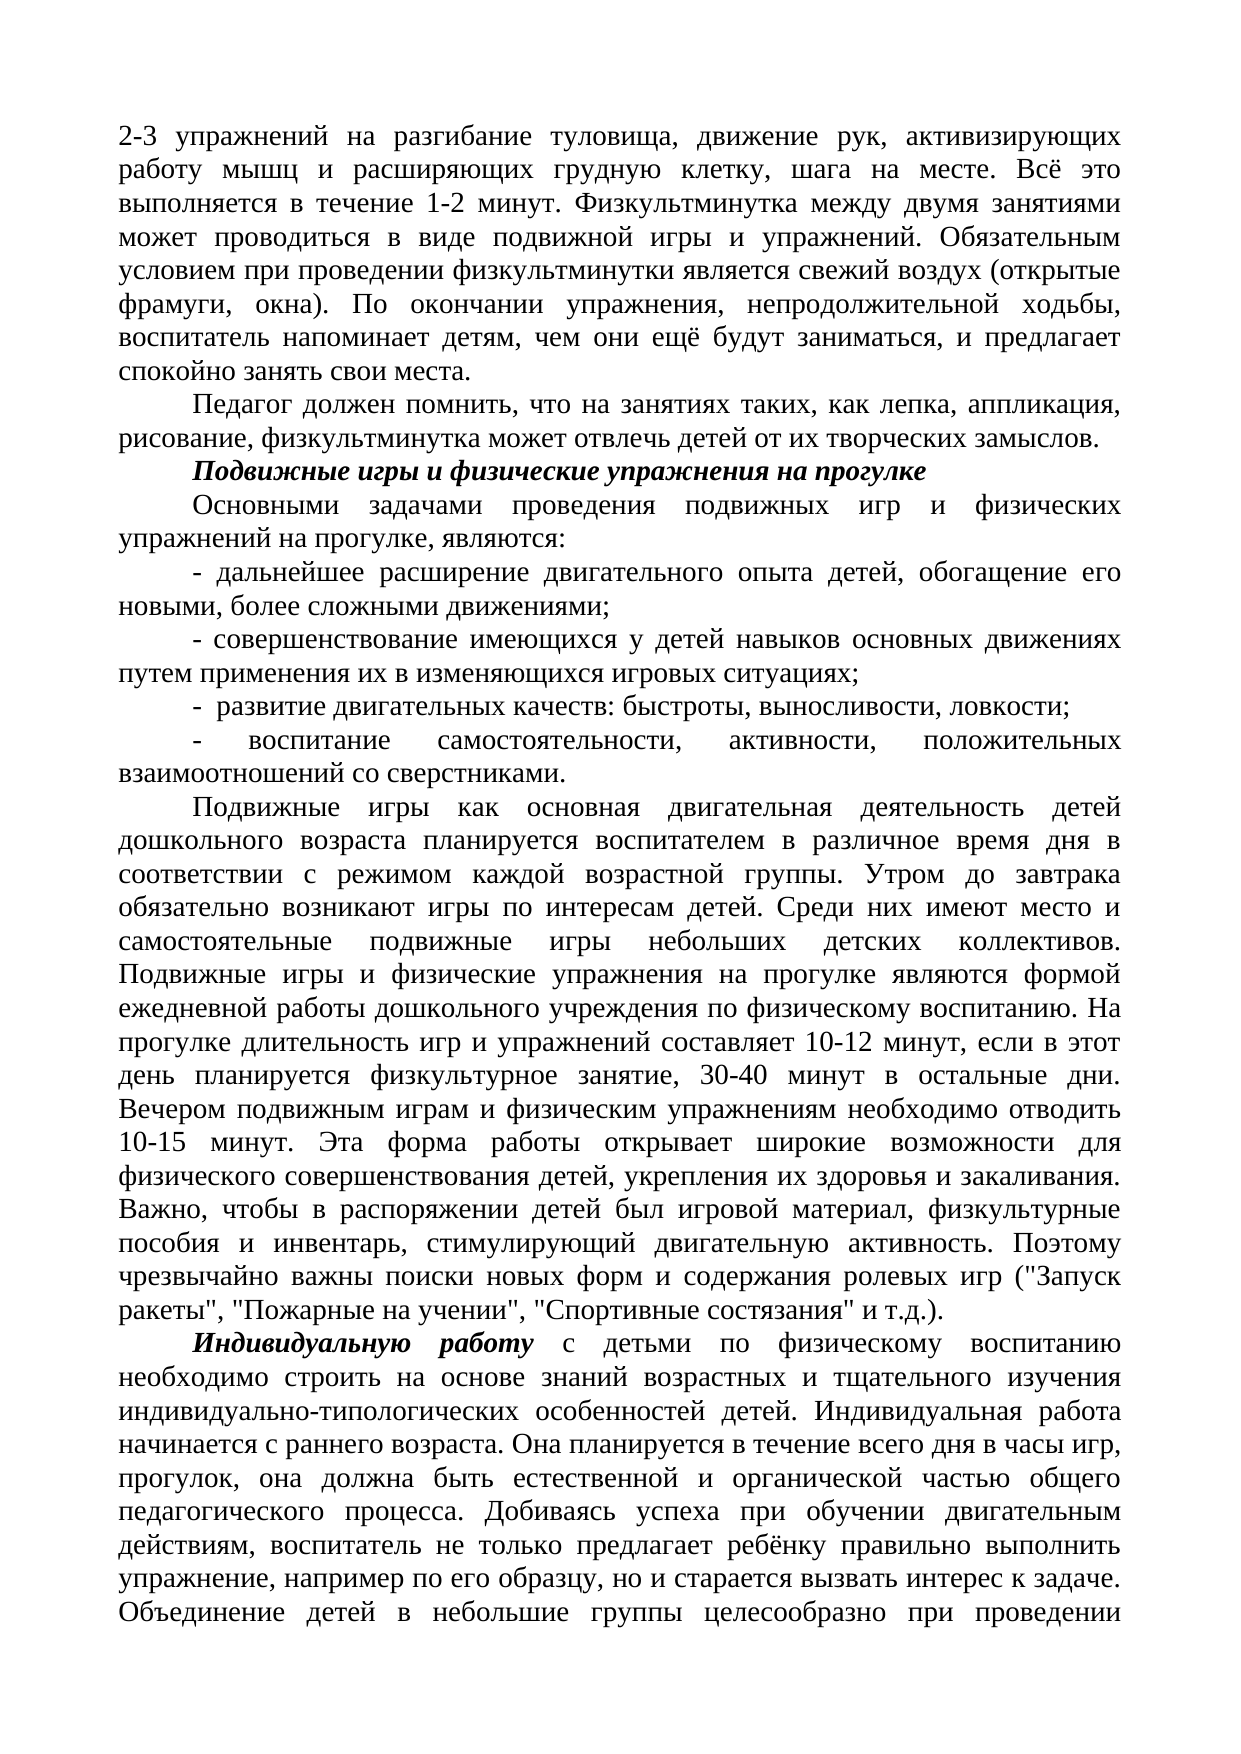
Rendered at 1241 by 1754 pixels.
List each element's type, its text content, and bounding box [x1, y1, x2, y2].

text Подвижные игры и физические упражнения на прогулке [118, 453, 1122, 487]
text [118, 118, 1122, 386]
text Педагог должен помнить, что на занятиях таких, как лепка, аппликация, рисование, физкультминутка может отвлечь детей от их творческих замыслов. [118, 386, 1122, 453]
text - совершенствование имеющихся у детей навыков основных движениях путем применения их в изменяющихся игровых ситуациях; [118, 621, 1122, 688]
text Основными задачами проведения подвижных игр и физических упражнений на прогулке, являются: [118, 487, 1122, 554]
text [118, 1326, 1122, 1627]
text Подвижные игры как основная двигательная деятельность детей дошкольного возраста планируется воспитателем в различное время дня в соответствии с режимом каждой возрастной группы. Утром до завтрака обязательно возникают игры по интересам детей. Среди них имеют место и самостоятельные подвижные игры небольших детских коллективов. Подвижные игры и физические упражнения на прогулке являются формой ежедневной работы дошкольного учреждения по физическому воспитанию. На прогулке длительность игр и упражнений составляет 10-12 минут, если в этот день планируется физкультурное занятие, 30-40 минут в остальные дни. Вечером подвижным играм и физическим упражнениям необходимо отводить 10-15 минут. Эта форма работы открывает широкие возможности для физического совершенствования детей, укрепления их здоровья и закаливания. Важно, чтобы в распоряжении детей был игровой материал, физкультурные пособия и инвентарь, стимулирующий двигательную активность. Поэтому чрезвычайно важны поиски новых форм и содержания ролевых игр ("Запуск ракеты", "Пожарные на учении", "Спортивные состязания" и т.д.). [118, 789, 1122, 1326]
text - развитие двигательных качеств: быстроты, выносливости, ловкости; [118, 688, 1122, 722]
text - дальнейшее расширение двигательного опыта детей, обогащение его новыми, более сложными движениями; [118, 554, 1122, 621]
text - воспитание самостоятельности, активности, положительных взаимоотношений со сверстниками. [118, 722, 1122, 789]
